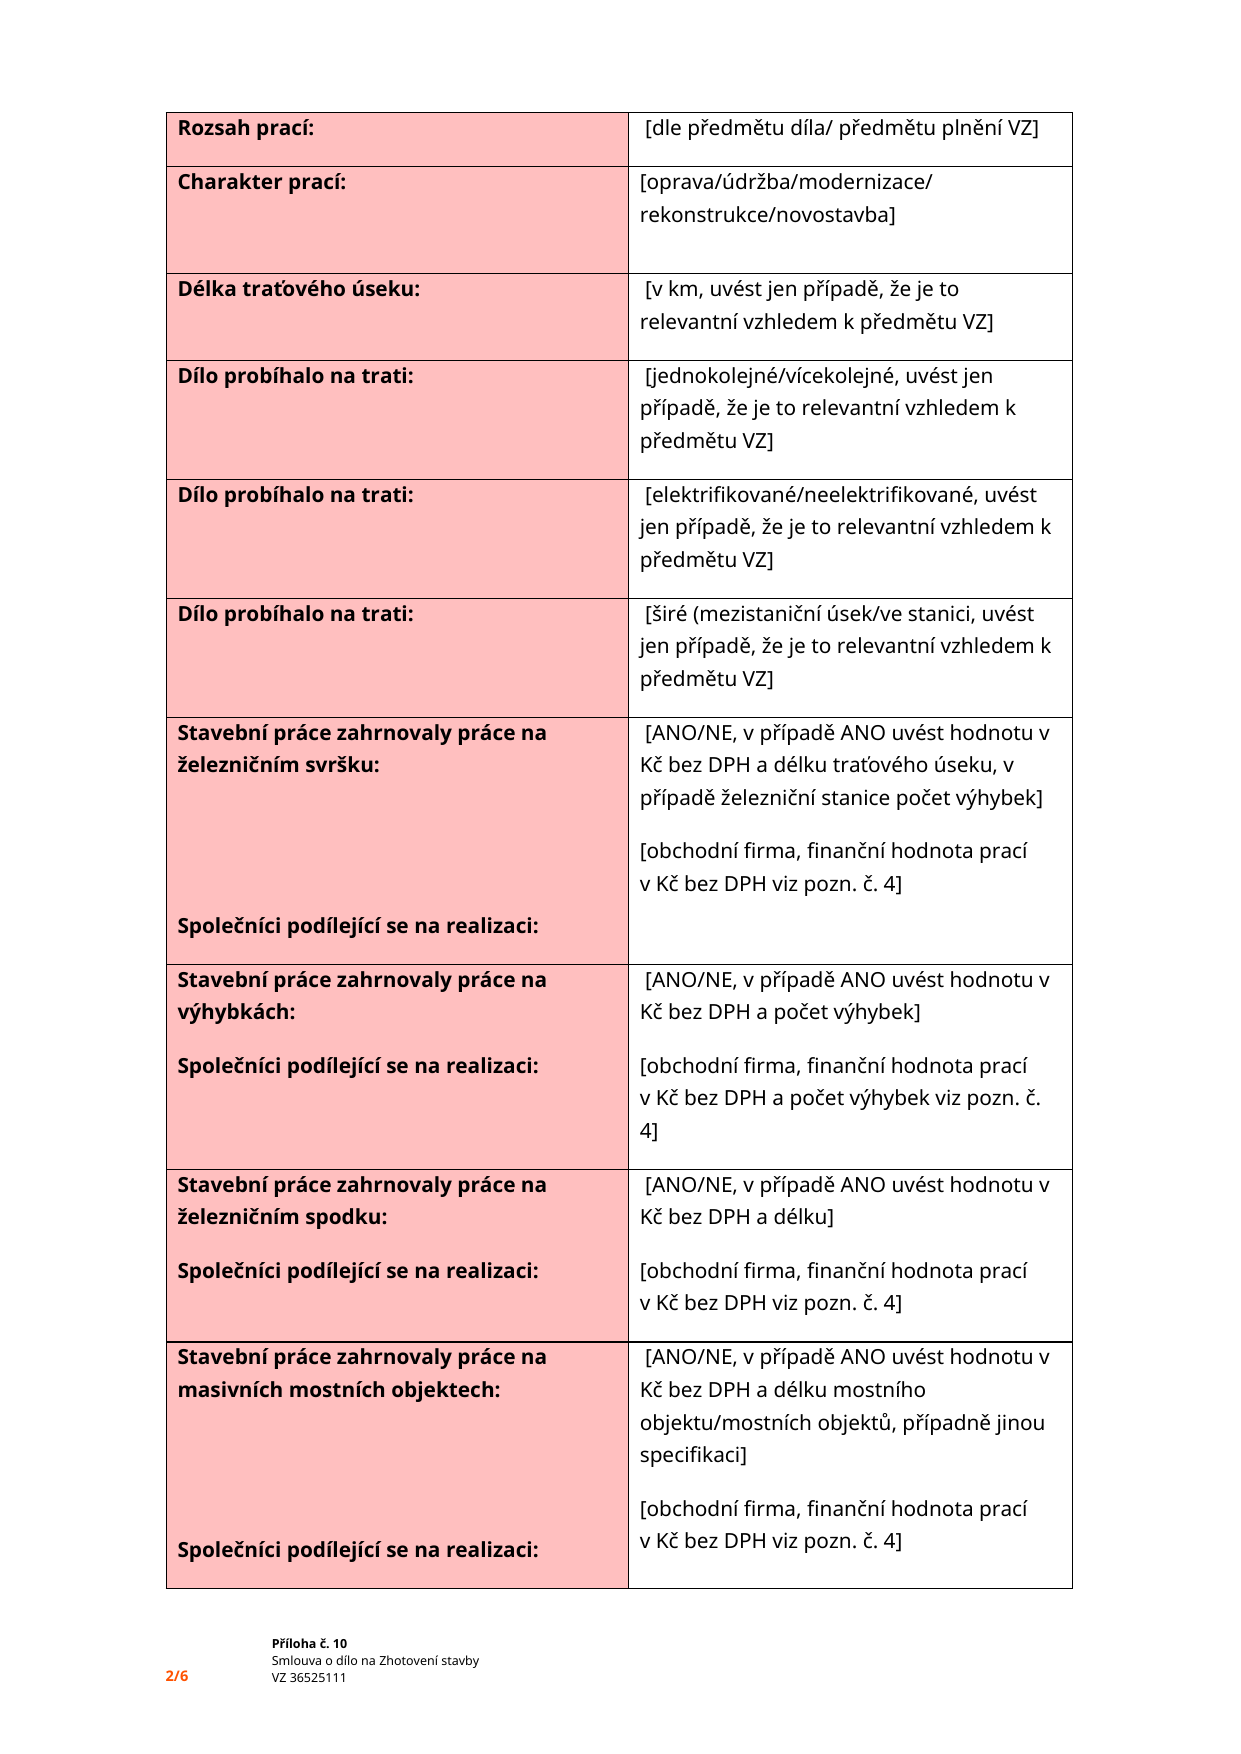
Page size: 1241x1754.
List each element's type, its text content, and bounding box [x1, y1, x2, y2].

table_cell Dílo probíhalo na trati: [167, 361, 628, 479]
table_cell [širé (mezistaniční úsek/ve stanici, uvést jen případě, že je to relevantní vzhledem k předmětu VZ] [629, 599, 1072, 717]
table_header Rozsah prací: [167, 113, 628, 166]
table_cell Dílo probíhalo na trati: [167, 599, 628, 717]
table_cell [ANO/NE, v případě ANO uvést hodnotu v Kč bez DPH a délku] [obchodní firma, finanční hodnota prací v Kč bez DPH viz pozn. č. 4] [629, 1170, 1072, 1341]
table_cell Délka traťového úseku: [167, 274, 628, 360]
table_cell [elektrifikované/neelektrifikované, uvést jen případě, že je to relevantní vzhledem k předmětu VZ] [629, 480, 1072, 598]
table_cell [ANO/NE, v případě ANO uvést hodnotu v Kč bez DPH a počet výhybek] [obchodní firma, finanční hodnota prací v Kč bez DPH a počet výhybek viz pozn. č. 4] [629, 965, 1072, 1169]
table_cell [ANO/NE, v případě ANO uvést hodnotu v Kč bez DPH a délku traťového úseku, v případě železniční stanice počet výhybek] [obchodní firma, finanční hodnota prací v Kč bez DPH viz pozn. č. 4] [629, 718, 1072, 964]
table_cell [oprava/údržba/modernizace/rekonstrukce/novostavba] [629, 167, 1072, 273]
table_cell Stavební práce zahrnovaly práce na výhybkách: Společníci podílející se na realizaci: [167, 965, 628, 1169]
table_header [dle předmětu díla/ předmětu plnění VZ] [629, 113, 1072, 166]
table_cell Stavební práce zahrnovaly práce na masivních mostních objektech: Společníci podílející se na realizaci: [167, 1343, 628, 1588]
table_cell [jednokolejné/vícekolejné, uvést jen případě, že je to relevantní vzhledem k předmětu VZ] [629, 361, 1072, 479]
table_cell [629, 1343, 1072, 1588]
table_cell Dílo probíhalo na trati: [167, 480, 628, 598]
table_cell Stavební práce zahrnovaly práce na železničním spodku: Společníci podílející se na realizaci: [167, 1170, 628, 1341]
table_cell Charakter prací: [167, 167, 628, 273]
table_cell [v km, uvést jen případě, že je to relevantní vzhledem k předmětu VZ] [629, 274, 1072, 360]
table_cell Stavební práce zahrnovaly práce na železničním svršku: Společníci podílející se na realizaci: [167, 718, 628, 964]
